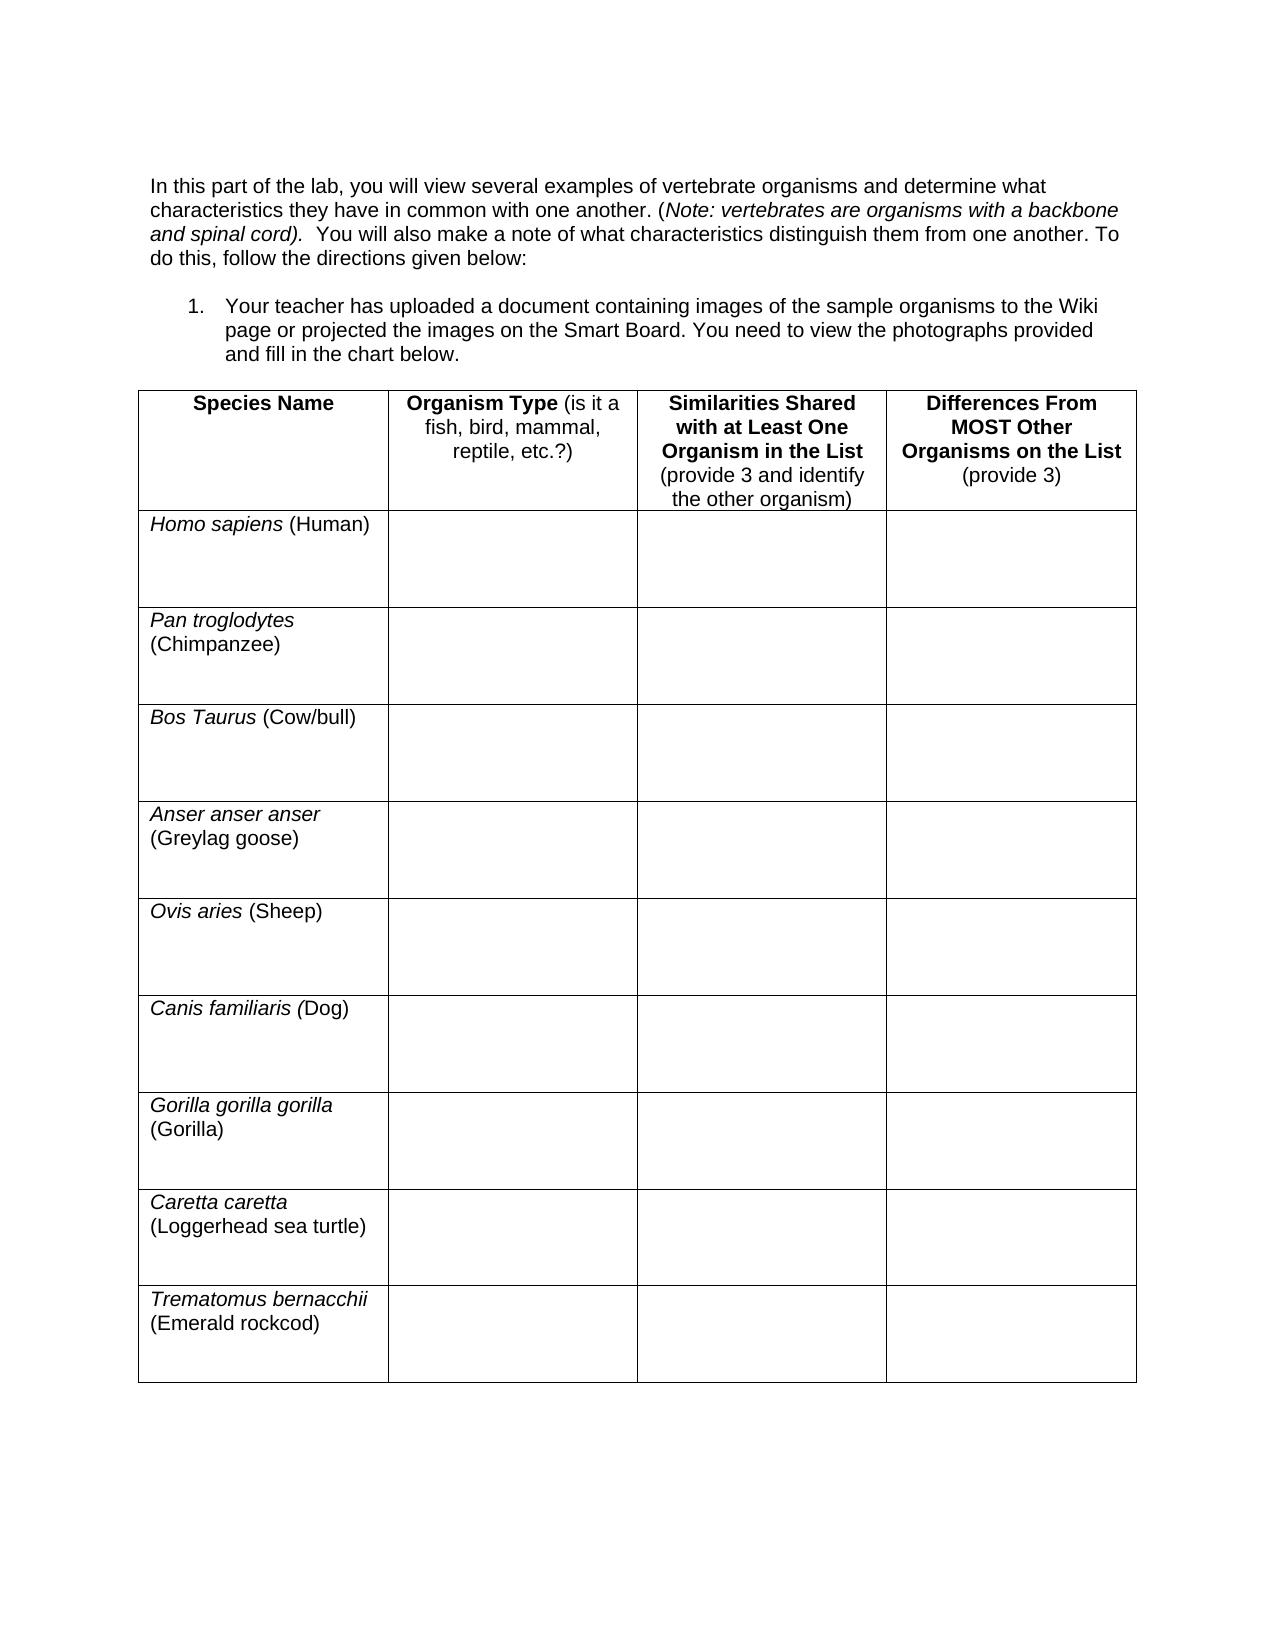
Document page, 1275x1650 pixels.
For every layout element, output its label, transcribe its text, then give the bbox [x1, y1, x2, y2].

list Your teacher has uploaded a document containing images of the sample organisms to the Wiki page or projected the images on the Smart Board. You need to view the photographs provided and fill in the chart below. [187, 294, 1125, 366]
table_cell Canis familiaris (Dog) [139, 996, 388, 1092]
table_cell [638, 1190, 886, 1285]
table_cell [638, 608, 886, 704]
table_cell [638, 1286, 886, 1382]
table_cell [389, 511, 637, 607]
table_cell [638, 705, 886, 801]
table_header Species Name [139, 391, 388, 510]
table_cell [389, 1093, 637, 1188]
table_cell [887, 1093, 1136, 1188]
table_cell [887, 705, 1136, 801]
table_cell Trematomus bernacchii (Emerald rockcod) [139, 1286, 388, 1382]
table_cell Homo sapiens (Human) [139, 511, 388, 607]
table_cell [887, 802, 1136, 898]
table_cell [887, 899, 1136, 995]
table_cell [389, 608, 637, 704]
table_cell [638, 996, 886, 1092]
table_cell [638, 899, 886, 995]
table_cell Anser anser anser (Greylag goose) [139, 802, 388, 898]
text In this part of the lab, you will view several examples of vertebrate organisms and determine what characteristics they have in common with one another. (Note: vertebrates are organisms with a backbone and spinal cord). You will also make a note of what characteristics distinguish them from one another. To do this, follow the directions given below: [150, 174, 1125, 270]
table_header Differences From MOST Other Organisms on the List (provide 3) [887, 391, 1136, 510]
table_cell [389, 996, 637, 1092]
table_header Similarities Shared with at Least One Organism in the List (provide 3 and identify the other organism) [638, 391, 886, 510]
table_header Organism Type (is it a fish, bird, mammal, reptile, etc.?) [389, 391, 637, 510]
table_cell [389, 1286, 637, 1382]
table_cell Caretta caretta (Loggerhead sea turtle) [139, 1190, 388, 1285]
table_cell [389, 899, 637, 995]
table_cell [887, 1286, 1136, 1382]
table_cell [638, 511, 886, 607]
table_cell [389, 1190, 637, 1285]
table_cell [887, 511, 1136, 607]
table_cell [389, 705, 637, 801]
table_cell [887, 1190, 1136, 1285]
table_cell [389, 802, 637, 898]
table_cell [638, 802, 886, 898]
table_cell [887, 608, 1136, 704]
table_cell Pan troglodytes (Chimpanzee) [139, 608, 388, 704]
table_cell Gorilla gorilla gorilla (Gorilla) [139, 1093, 388, 1188]
table_cell Ovis aries (Sheep) [139, 899, 388, 995]
table_cell Bos Taurus (Cow/bull) [139, 705, 388, 801]
table_cell [638, 1093, 886, 1188]
table_cell [887, 996, 1136, 1092]
